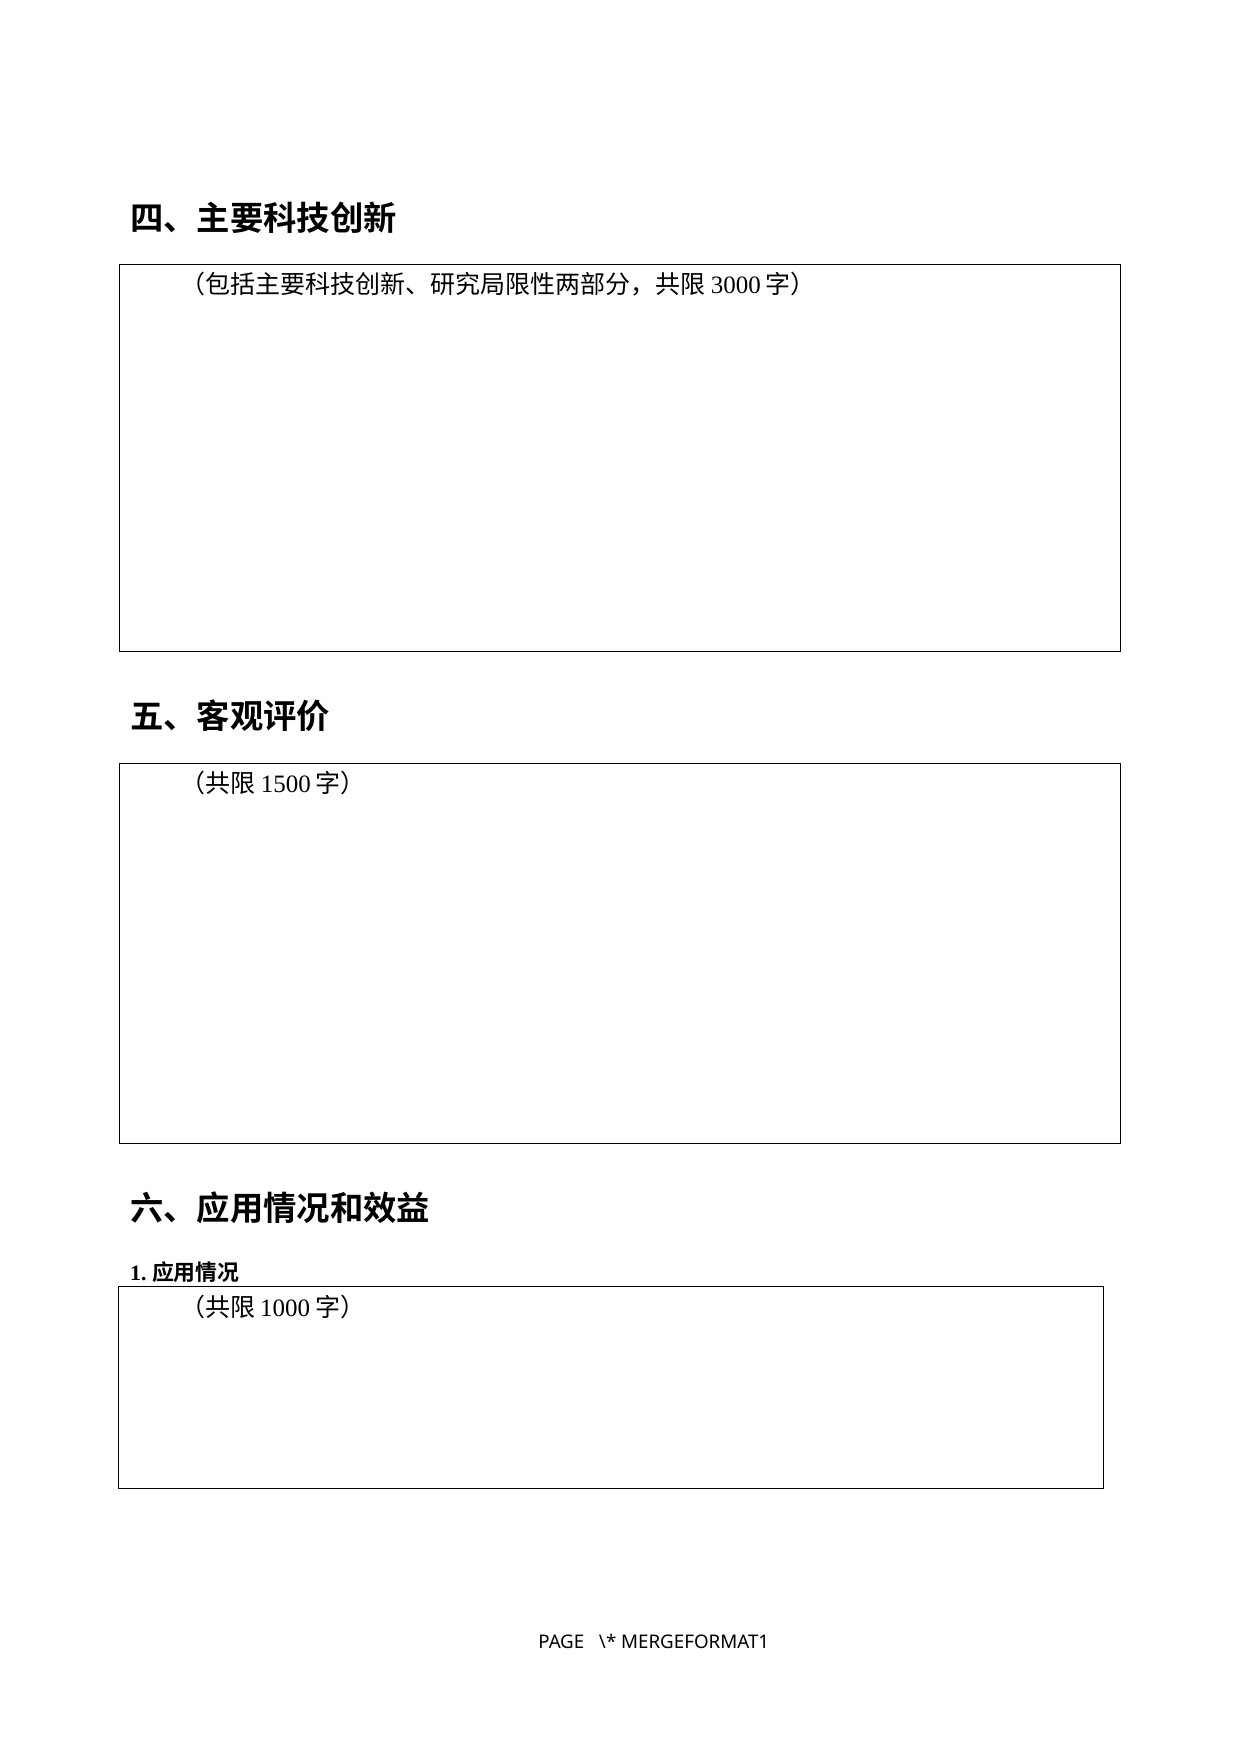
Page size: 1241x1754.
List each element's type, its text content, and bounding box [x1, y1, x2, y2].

table_header （包括主要科技创新、研究局限性两部分，共限3000字） [120, 265, 1120, 651]
text 四、主要科技创新 [130, 191, 1110, 239]
text 五、客观评价 [130, 690, 1110, 738]
table_header （共限1000字） [119, 1287, 1103, 1488]
text 六、应用情况和效益 [130, 1182, 1110, 1230]
table_header （共限1500字） [120, 764, 1120, 1143]
text 1. 应用情况 [130, 1254, 1110, 1286]
